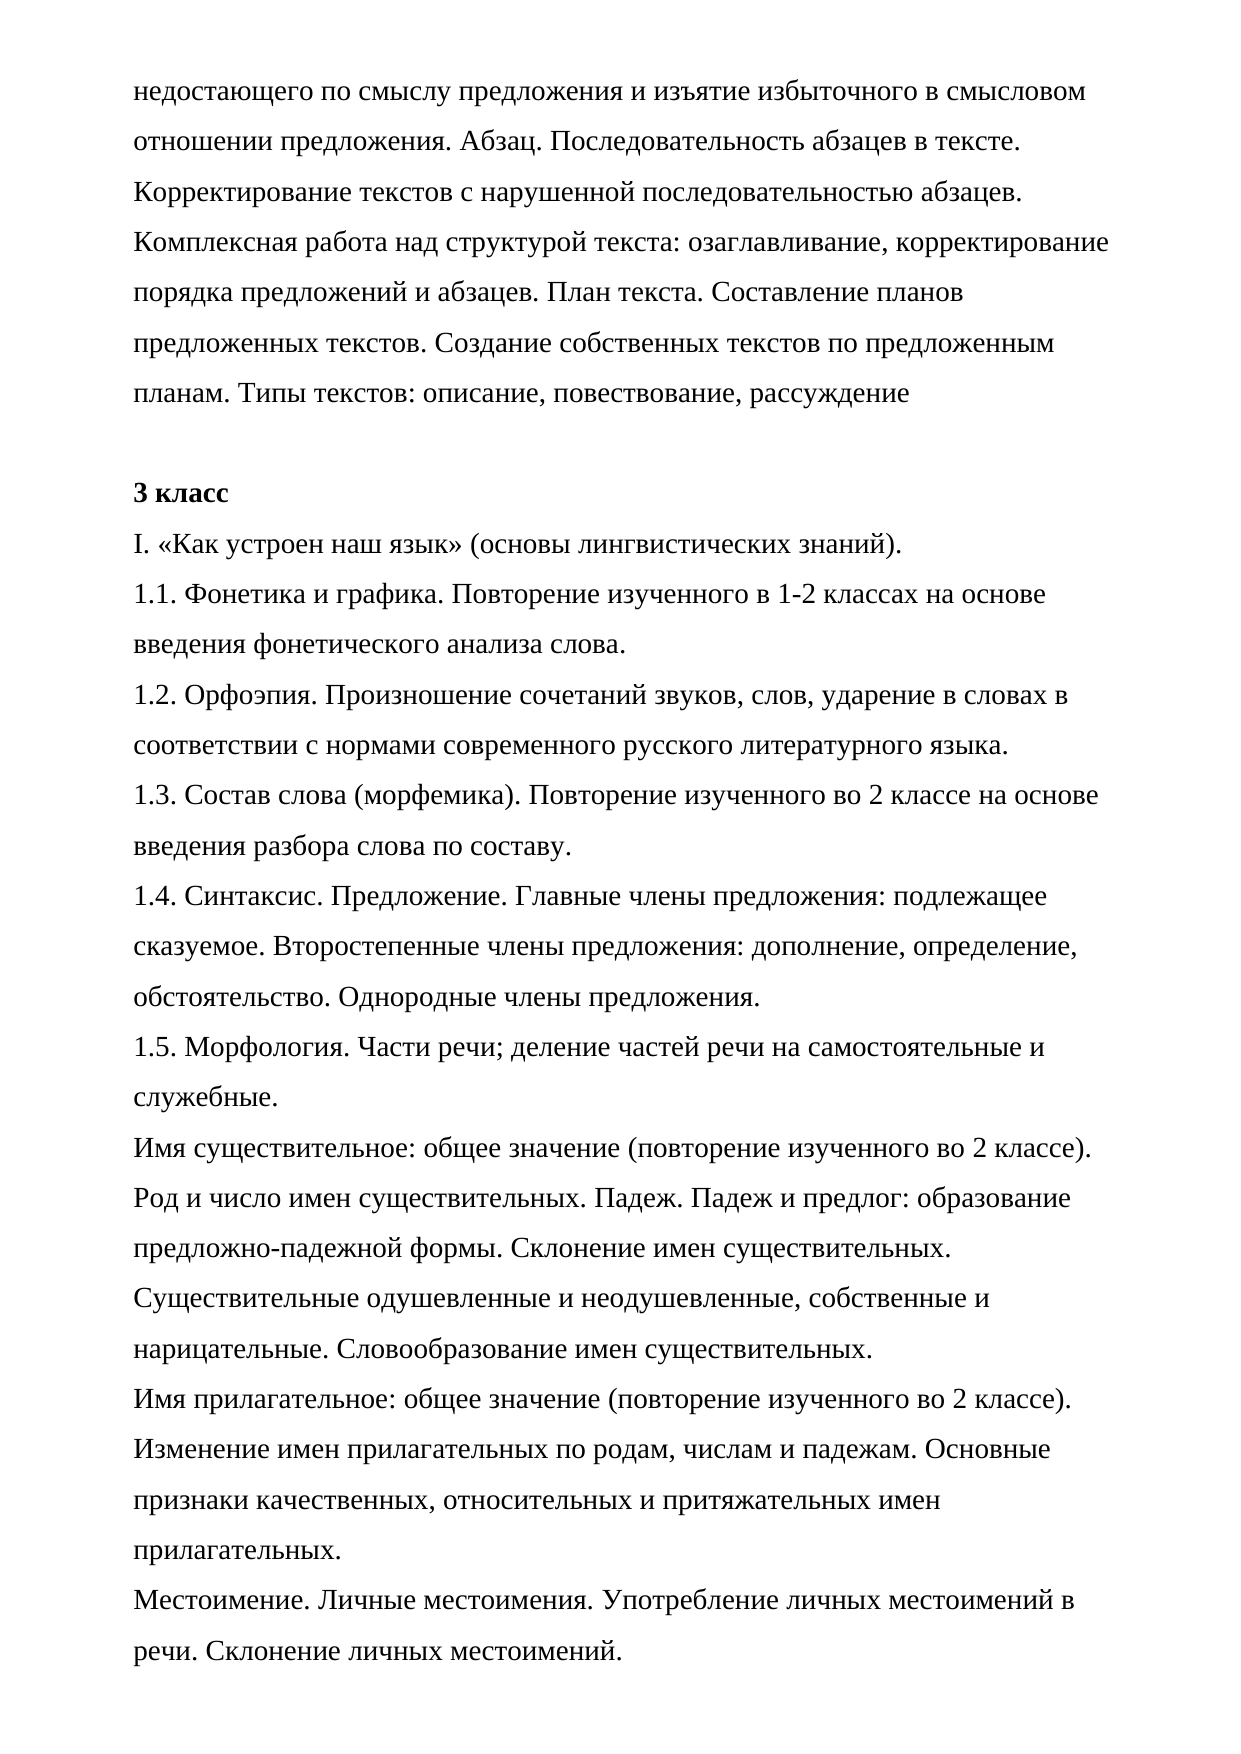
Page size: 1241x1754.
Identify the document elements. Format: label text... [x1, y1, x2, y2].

text 1.5. Морфология. Части речи; деление частей речи на самостоятельные и служебные. [133, 1029, 1123, 1113]
text предложно-падежной формы. Склонение имен существительных. Существительные одушевленные и неодушевленные, собственные и нарицательные. Словообразование имен существительных. [133, 1230, 1123, 1364]
text Местоимение. Личные местоимения. Употребление личных местоимений в речи. Склонение личных местоимений. [133, 1582, 1123, 1666]
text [133, 73, 1123, 408]
text 1.4. Синтаксис. Предложение. Главные члены предложения: подлежащее [133, 878, 1123, 912]
text 1.1. Фонетика и графика. Повторение изученного в 1-2 классах на основе введения фонетического анализа слова. [133, 576, 1123, 660]
text Имя прилагательное: общее значение (повторение изученного во 2 классе). Изменение имен прилагательных по родам, числам и падежам. Основные признаки качественных, относительных и притяжательных имен прилагательных. [133, 1381, 1123, 1566]
text I. «Как устроен наш язык» (основы лингвистических знаний). [133, 526, 1123, 559]
text сказуемое. Второстепенные члены предложения: дополнение, определение, обстоятельство. Однородные члены предложения. [133, 928, 1123, 1012]
text 3 класс [133, 476, 1123, 509]
text 1.3. Состав слова (морфемика). Повторение изученного во 2 классе на основе введения разбора слова по составу. [133, 777, 1123, 861]
text Имя существительное: общее значение (повторение изученного во 2 классе). Род и число имен существительных. Падеж. Падеж и предлог: образование [133, 1130, 1123, 1213]
text 1.2. Орфоэпия. Произношение сочетаний звуков, слов, ударение в словах в соответствии с нормами современного русского литературного языка. [133, 677, 1123, 761]
